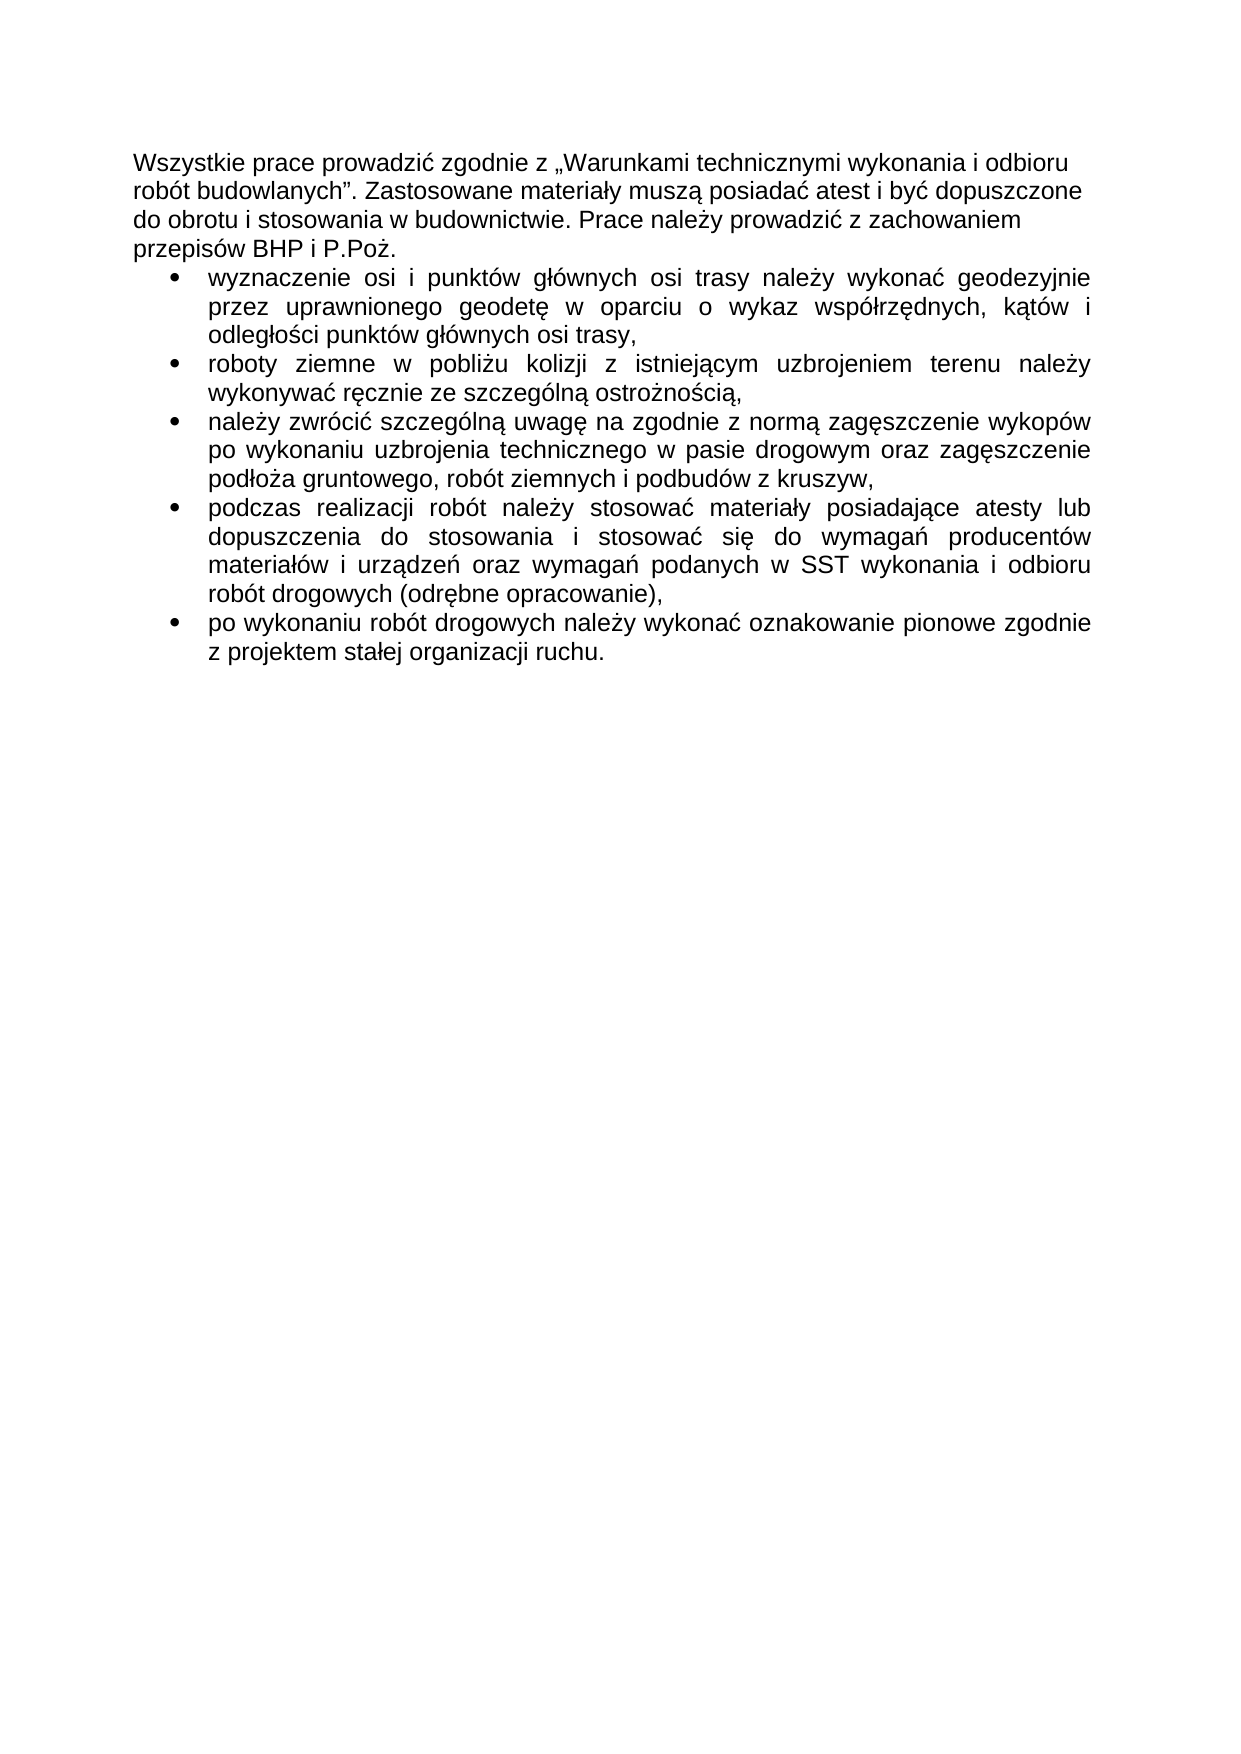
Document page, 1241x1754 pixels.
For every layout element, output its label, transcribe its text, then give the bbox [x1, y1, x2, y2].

list wyznaczenie osi i punktów głównych osi trasy należy wykonać geodezyjnie przez uprawnionego geodetę w oparciu o wykaz współrzędnych, kątów i odległości punktów głównych osi trasy, [170, 263, 1093, 349]
list roboty ziemne w pobliżu kolizji z istniejącym uzbrojeniem terenu należy wykonywać ręcznie ze szczególną ostrożnością, [170, 349, 1093, 407]
list podczas realizacji robót należy stosować materiały posiadające atesty lub dopuszczenia do stosowania i stosować się do wymagań producentów materiałów i urządzeń oraz wymagań podanych w SST wykonania i odbioru robót drogowych (odrębne opracowanie), [170, 493, 1093, 608]
list należy zwrócić szczególną uwagę na zgodnie z normą zagęszczenie wykopów po wykonaniu uzbrojenia technicznego w pasie drogowym oraz zagęszczenie podłoża gruntowego, robót ziemnych i podbudów z kruszyw, [170, 407, 1093, 493]
text Wszystkie prace prowadzić zgodnie z „Warunkami technicznymi wykonania i odbioru robót budowlanych”. Zastosowane materiały muszą posiadać atest i być dopuszczone do obrotu i stosowania w budownictwie. Prace należy prowadzić z zachowaniem przepisów BHP i P.Poż. [133, 148, 1093, 263]
list po wykonaniu robót drogowych należy wykonać oznakowanie pionowe zgodnie z projektem stałej organizacji ruchu. [170, 608, 1093, 666]
